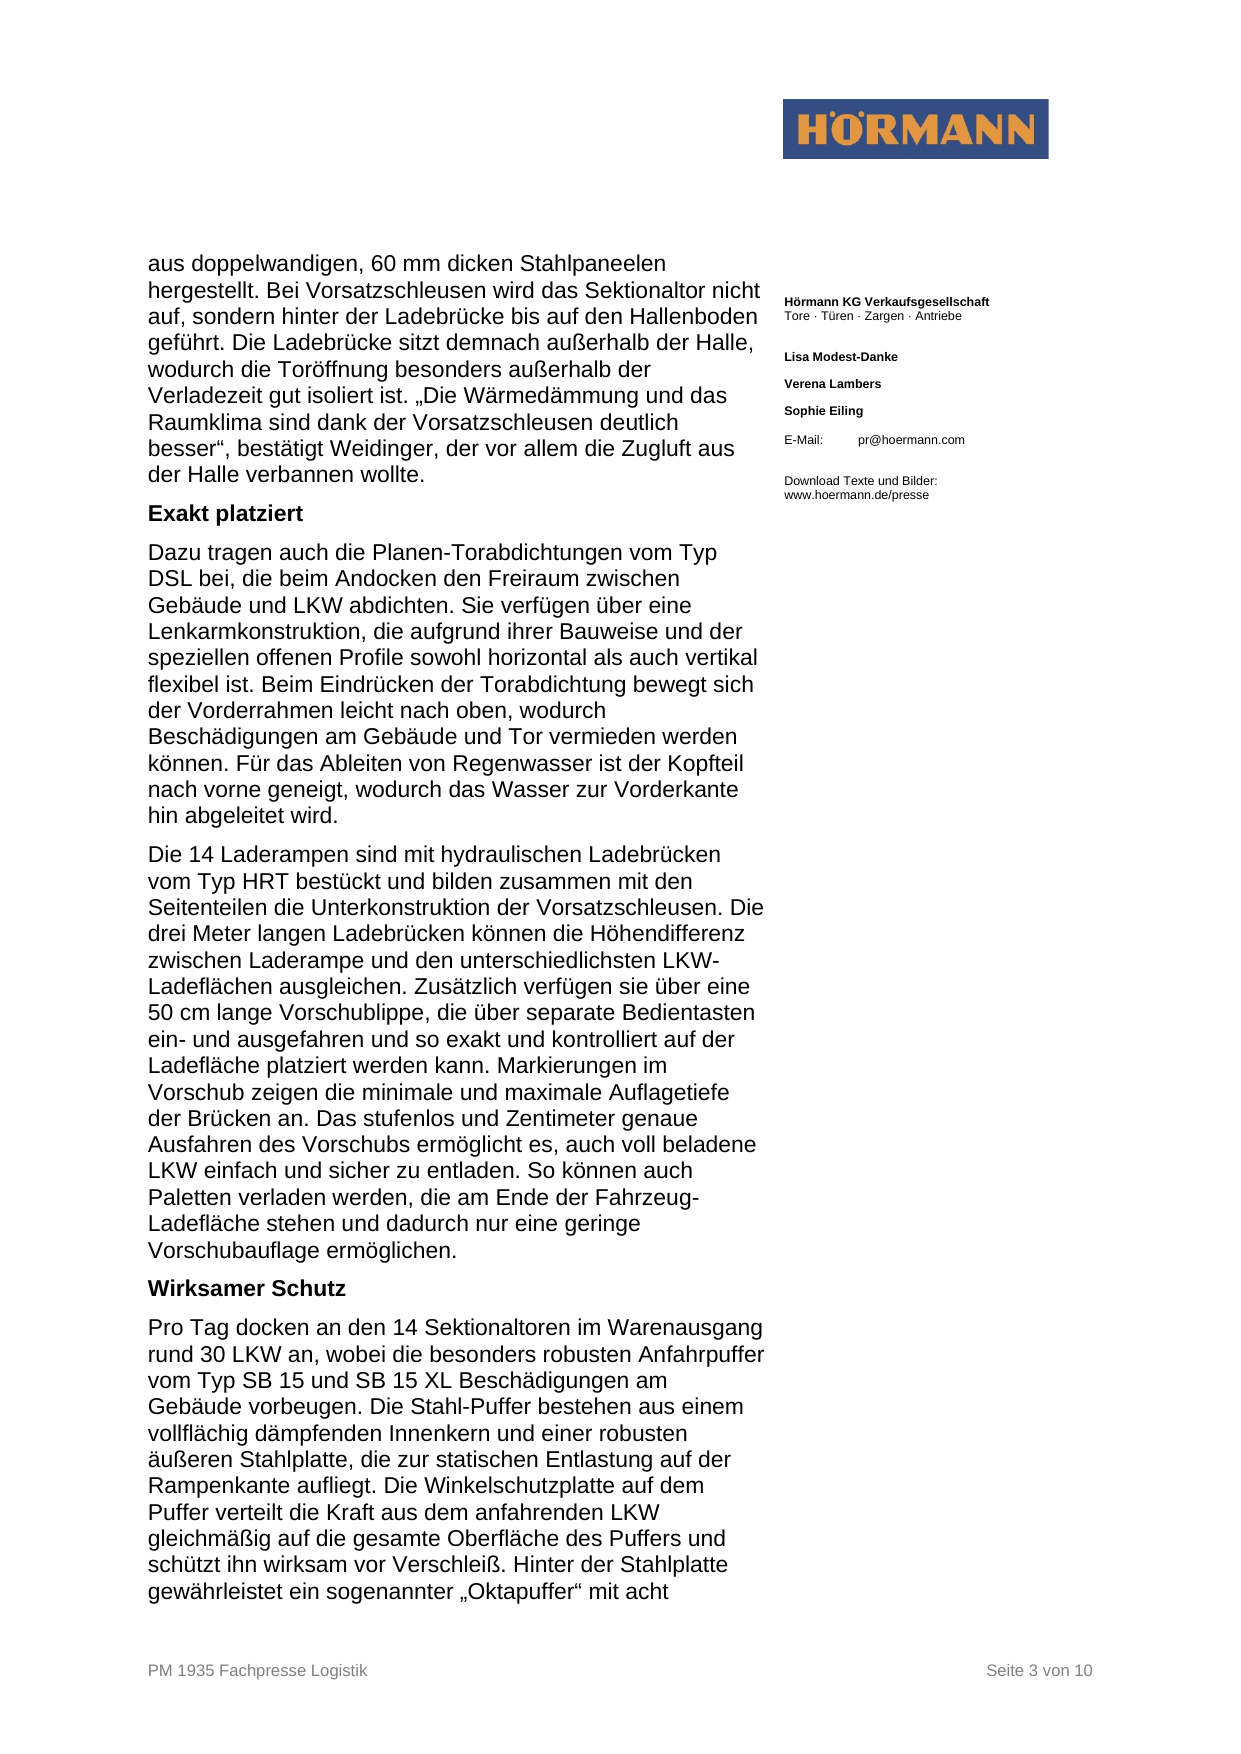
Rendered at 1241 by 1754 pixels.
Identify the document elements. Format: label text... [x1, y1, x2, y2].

text Die 14 Laderampen sind mit hydraulischen Ladebrücken vom Typ HRT bestückt und bilden zusammen mit den Seitenteilen die Unterkonstruktion der Vorsatzschleusen. Die drei Meter langen Ladebrücken können die Höhendifferenz zwischen Laderampe und den unterschiedlichsten LKW-Ladeflächen ausgleichen. Zusätzlich verfügen sie über eine 50 cm lange Vorschublippe, die über separate Bedientasten ein- und ausgefahren und so exakt und kontrolliert auf der Ladefläche platziert werden kann. Markierungen im Vorschub zeigen die minimale und maximale Auflagetiefe der Brücken an. Das stufenlos und Zentimeter genaue Ausfahren des Vorschubs ermöglicht es, auch voll beladene LKW einfach und sicher zu entladen. So können auch Paletten verladen werden, die am Ende der Fahrzeug-Ladefläche stehen und dadurch nur eine geringe Vorschubauflage ermöglichen. [148, 841, 768, 1263]
picture [783, 99, 1049, 159]
text Dazu tragen auch die Planen-Torabdichtungen vom Typ DSL bei, die beim Andocken den Freiraum zwischen Gebäude und LKW abdichten. Sie verfügen über eine Lenkarmkonstruktion, die aufgrund ihrer Bauweise und der speziellen offenen Profile sowohl horizontal als auch vertikal flexibel ist. Beim Eindrücken der Torabdichtung bewegt sich der Vorderrahmen leicht nach oben, wodurch Beschädigungen am Gebäude und Tor vermieden werden können. Für das Ableiten von Regenwasser ist der Kopfteil nach vorne geneigt, wodurch das Wasser zur Vorderkante hin abgeleitet wird. [148, 539, 768, 829]
text Exakt platziert [148, 500, 768, 526]
text Wirksamer Schutz [148, 1275, 768, 1302]
